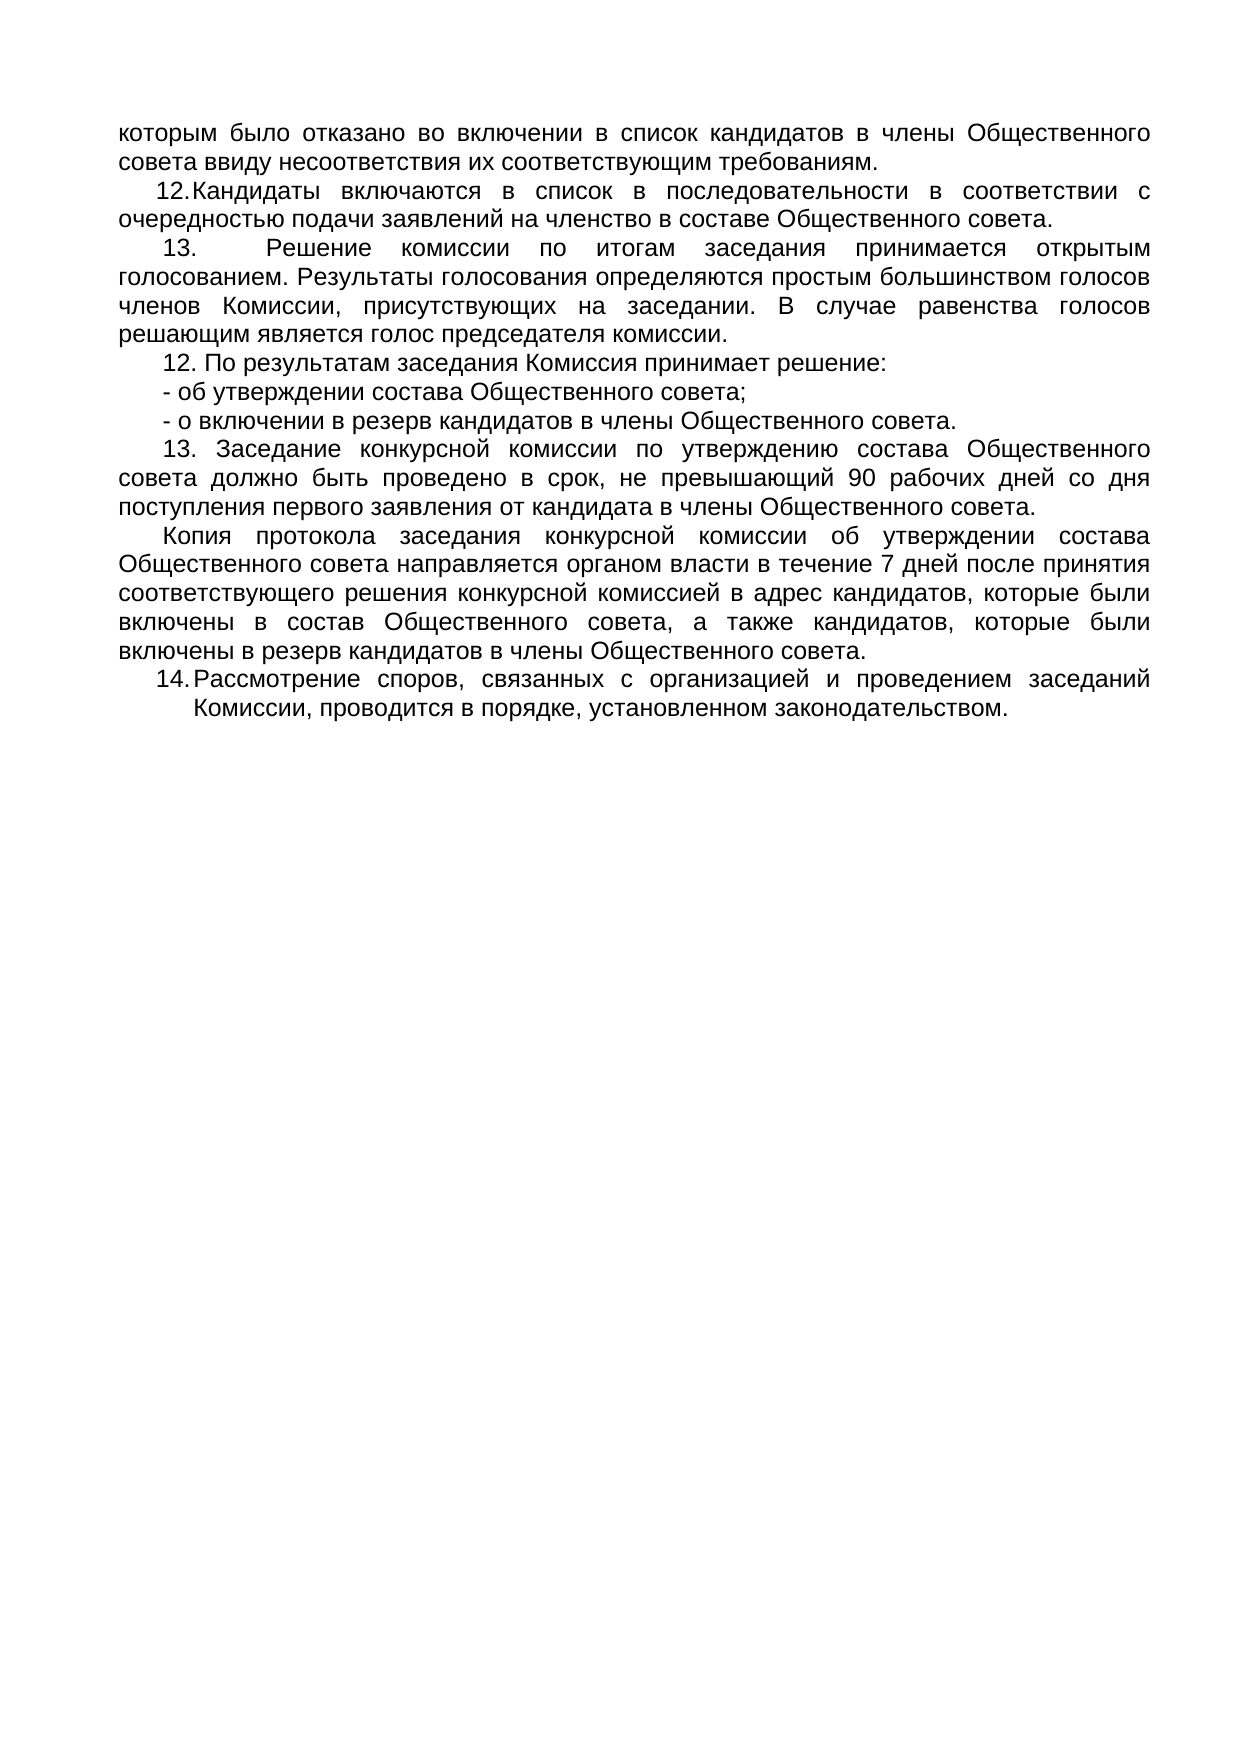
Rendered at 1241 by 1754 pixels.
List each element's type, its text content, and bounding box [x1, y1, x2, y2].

text 13. Заседание конкурсной комиссии по утверждению состава Общественного совета должно быть проведено в срок, не превышающий 90 рабочих дней со дня поступления первого заявления от кандидата в члены Общественного совета. [118, 434, 1152, 521]
text Копия протокола заседания конкурсной комиссии об утверждении состава Общественного совета направляется органом власти в течение 7 дней после принятия соответствующего решения конкурсной комиссией в адрес кандидатов, которые были включены в состав Общественного совета, а также кандидатов, которые были включены в резерв кандидатов в члены Общественного совета. [118, 521, 1152, 664]
text 12. По результатам заседания Комиссия принимает решение: [118, 348, 1152, 377]
list Рассмотрение споров, связанных с организацией и проведением заседаний Комиссии, проводится в порядке, установленном законодательством. [156, 664, 1152, 722]
list Кандидаты включаются в список в последовательности в соответствии с очередностью подачи заявлений на членство в составе Общественного совета. [118, 176, 1152, 233]
list Решение комиссии по итогам заседания принимается открытым голосованием. Результаты голосования определяются простым большинством голосов членов Комиссии, присутствующих на заседании. В случае равенства голосов решающим является голос председателя комиссии. [118, 233, 1152, 348]
text - об утверждении состава Общественного совета; [118, 377, 1152, 406]
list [118, 118, 1152, 176]
text - о включении в резерв кандидатов в члены Общественного совета. [118, 406, 1152, 434]
